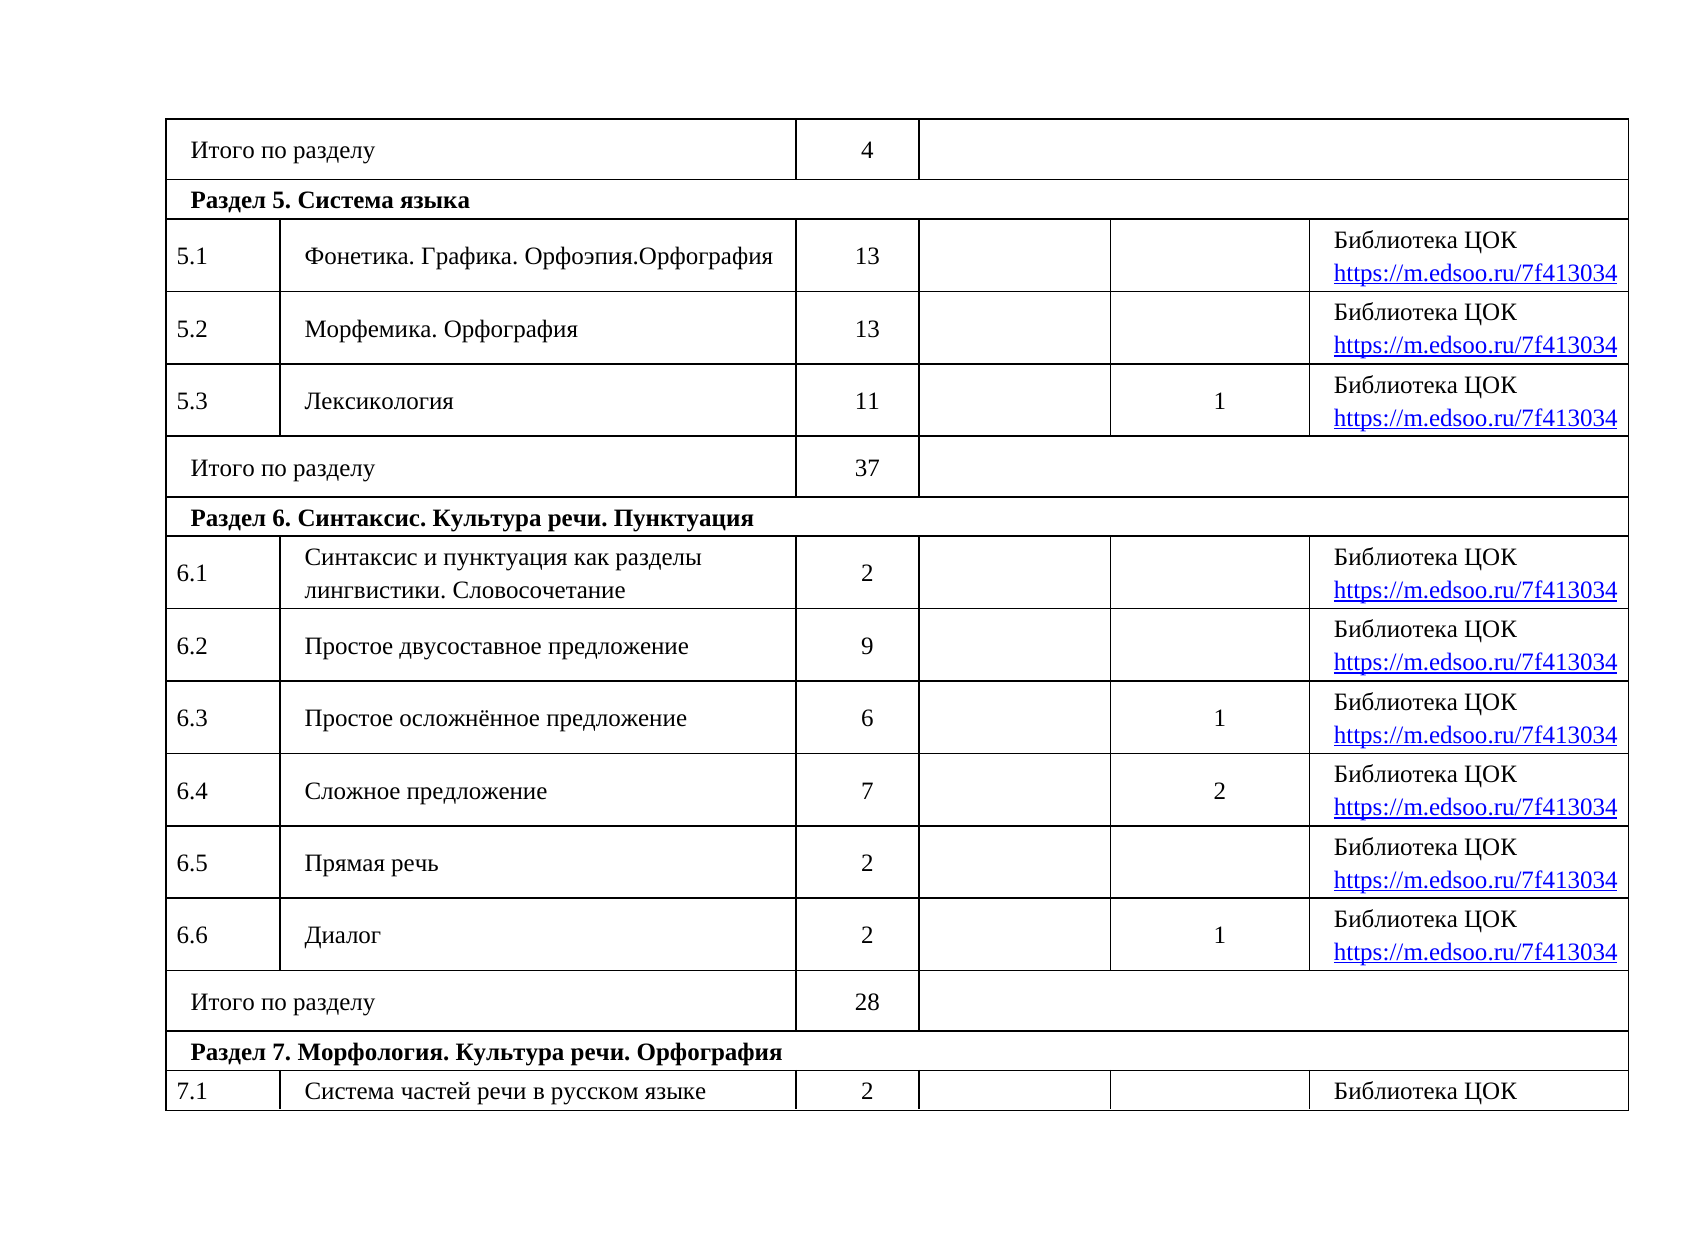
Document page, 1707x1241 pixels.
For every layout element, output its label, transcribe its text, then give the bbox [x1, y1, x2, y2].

table_cell 6.5 [167, 827, 279, 897]
table_cell 1 [1111, 682, 1309, 752]
table_cell [1111, 220, 1309, 291]
table_cell [920, 971, 1628, 1030]
table_cell [920, 537, 1110, 608]
table_cell [920, 754, 1110, 825]
table_cell 2 [797, 1071, 918, 1109]
table_cell 2 [797, 899, 918, 970]
table_cell [920, 1071, 1110, 1109]
table_cell [920, 609, 1110, 680]
table_cell 5.2 [167, 292, 279, 363]
table_cell Раздел 6. Синтаксис. Культура речи. Пунктуация [167, 498, 1628, 535]
table_cell 7 [797, 754, 918, 825]
table_cell 6 [797, 682, 918, 752]
table_cell 2 [797, 827, 918, 897]
table_cell 6.2 [167, 609, 279, 680]
table_cell Библиотека ЦОК https://m.edsoo.ru/7f413034 [1310, 537, 1628, 608]
table_cell Итого по разделу [167, 437, 795, 496]
table_cell Библиотека ЦОК https://m.edsoo.ru/7f413034 [1310, 682, 1628, 752]
table_cell [920, 899, 1110, 970]
table_cell 13 [797, 220, 918, 291]
table_cell 6.1 [167, 537, 279, 608]
table_cell [920, 292, 1110, 363]
table_cell [1111, 537, 1309, 608]
table_cell Библиотека ЦОК https://m.edsoo.ru/7f413034 [1310, 365, 1628, 435]
table_cell Морфемика. Орфография [281, 292, 795, 363]
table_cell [1310, 292, 1628, 363]
table_cell 2 [1111, 754, 1309, 825]
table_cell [1310, 1071, 1628, 1109]
table_cell Раздел 7. Морфология. Культура речи. Орфография [167, 1032, 1628, 1070]
table_cell Простое осложнённое предложение [281, 682, 795, 752]
table_cell [1111, 827, 1309, 897]
table_cell 4 [797, 120, 918, 179]
table_cell Диалог [281, 899, 795, 970]
table_cell [920, 437, 1628, 496]
table_cell Фонетика. Графика. Орфоэпия.Орфография [281, 220, 795, 291]
table_cell 28 [797, 971, 918, 1030]
table_cell Синтаксис и пунктуация как разделы лингвистики. Словосочетание [281, 537, 795, 608]
table_cell [920, 220, 1110, 291]
table_cell [1111, 609, 1309, 680]
table_cell Библиотека ЦОК https://m.edsoo.ru/7f413034 [1310, 754, 1628, 825]
table_cell 13 [797, 292, 918, 363]
table_cell 1 [1111, 899, 1309, 970]
table_cell 6.6 [167, 899, 279, 970]
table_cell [1310, 220, 1628, 291]
table_cell [1111, 1071, 1309, 1109]
table_cell 9 [797, 609, 918, 680]
table_cell 37 [797, 437, 918, 496]
table_cell Итого по разделу [167, 971, 795, 1030]
table_cell 6.4 [167, 754, 279, 825]
table_cell 11 [797, 365, 918, 435]
table_cell [920, 120, 1628, 179]
table_cell 2 [797, 537, 918, 608]
table_cell 5.1 [167, 220, 279, 291]
table_cell Раздел 5. Система языка [167, 180, 1628, 218]
table_cell Прямая речь [281, 827, 795, 897]
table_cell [1310, 899, 1628, 970]
table_cell 5.3 [167, 365, 279, 435]
table_cell Итого по разделу [167, 120, 795, 179]
table_cell [920, 682, 1110, 752]
table_cell Простое двусоставное предложение [281, 609, 795, 680]
table_cell 6.3 [167, 682, 279, 752]
table_cell Библиотека ЦОК https://m.edsoo.ru/7f413034 [1310, 827, 1628, 897]
table_cell 1 [1111, 365, 1309, 435]
table_cell Сложное предложение [281, 754, 795, 825]
table_cell [1111, 292, 1309, 363]
table_cell [920, 827, 1110, 897]
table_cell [281, 1071, 795, 1109]
table_cell Лексикология [281, 365, 795, 435]
table_cell Библиотека ЦОК https://m.edsoo.ru/7f413034 [1310, 609, 1628, 680]
table_cell 7.1 [167, 1071, 279, 1109]
table_cell [920, 365, 1110, 435]
